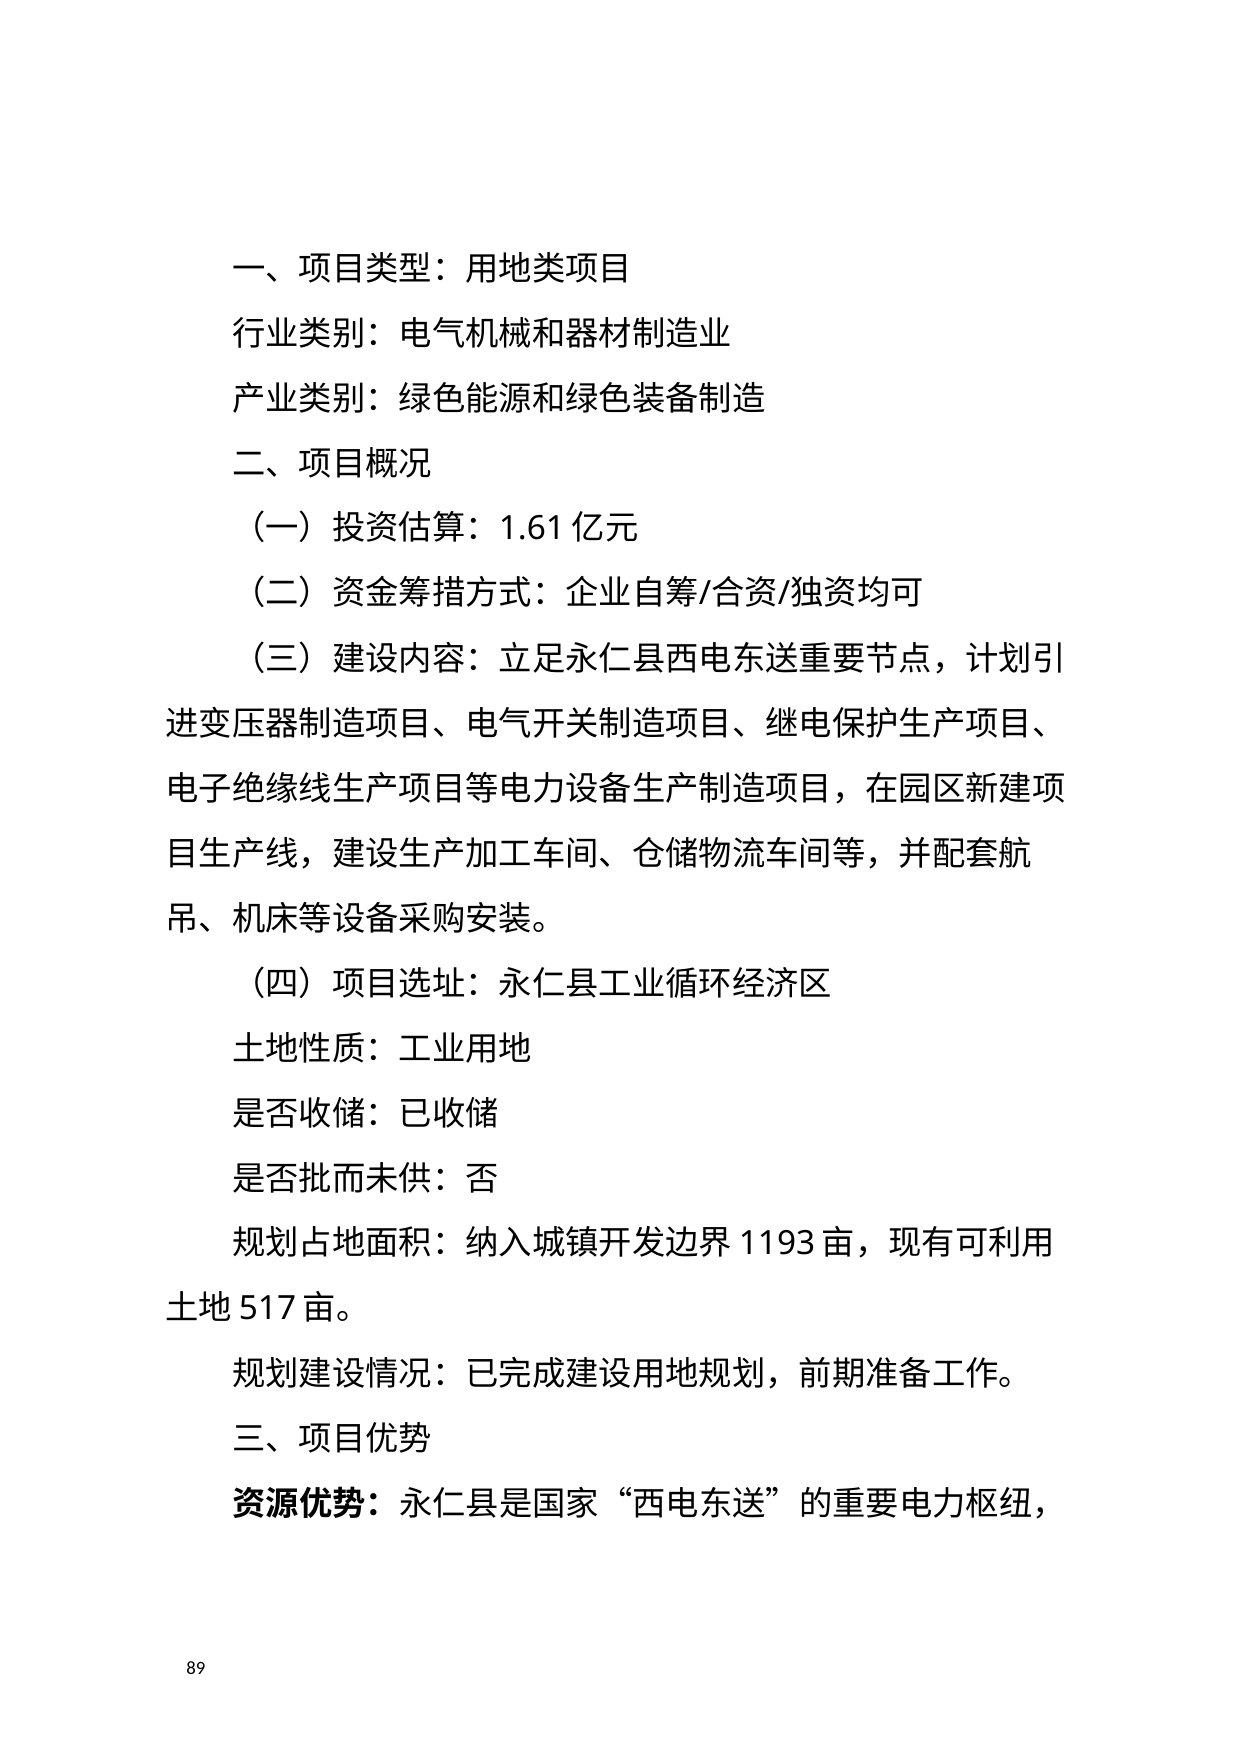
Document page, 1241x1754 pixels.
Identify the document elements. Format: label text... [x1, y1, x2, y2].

list 三、项目优势 [165, 1403, 1087, 1468]
text （四）项目选址：永仁县工业循环经济区 [165, 948, 1087, 1013]
text 是否批而未供：否 [165, 1143, 1087, 1208]
text 产业类别：绿色能源和绿色装备制造 [165, 363, 1087, 428]
text （二）资金筹措方式：企业自筹/合资/独资均可 [165, 558, 1087, 623]
text 土地性质：工业用地 [165, 1013, 1087, 1078]
text 一、项目类型：用地类项目 [165, 233, 1087, 298]
text （一）投资估算：1.61亿元 [165, 493, 1087, 558]
text 规划建设情况：已完成建设用地规划，前期准备工作。 [165, 1338, 1087, 1403]
text 二、项目概况 [165, 428, 1087, 493]
text （三）建设内容：立足永仁县西电东送重要节点，计划引进变压器制造项目、电气开关制造项目、继电保护生产项目、电子绝缘线生产项目等电力设备生产制造项目，在园区新建项目生产线，建设生产加工车间、仓储物流车间等，并配套航吊、机床等设备采购安装。 [165, 623, 1087, 948]
text 是否收储：已收储 [165, 1078, 1087, 1143]
text 行业类别：电气机械和器材制造业 [165, 298, 1087, 363]
text 规划占地面积：纳入城镇开发边界1193亩，现有可利用土地517亩。 [165, 1208, 1087, 1338]
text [165, 1468, 1087, 1533]
